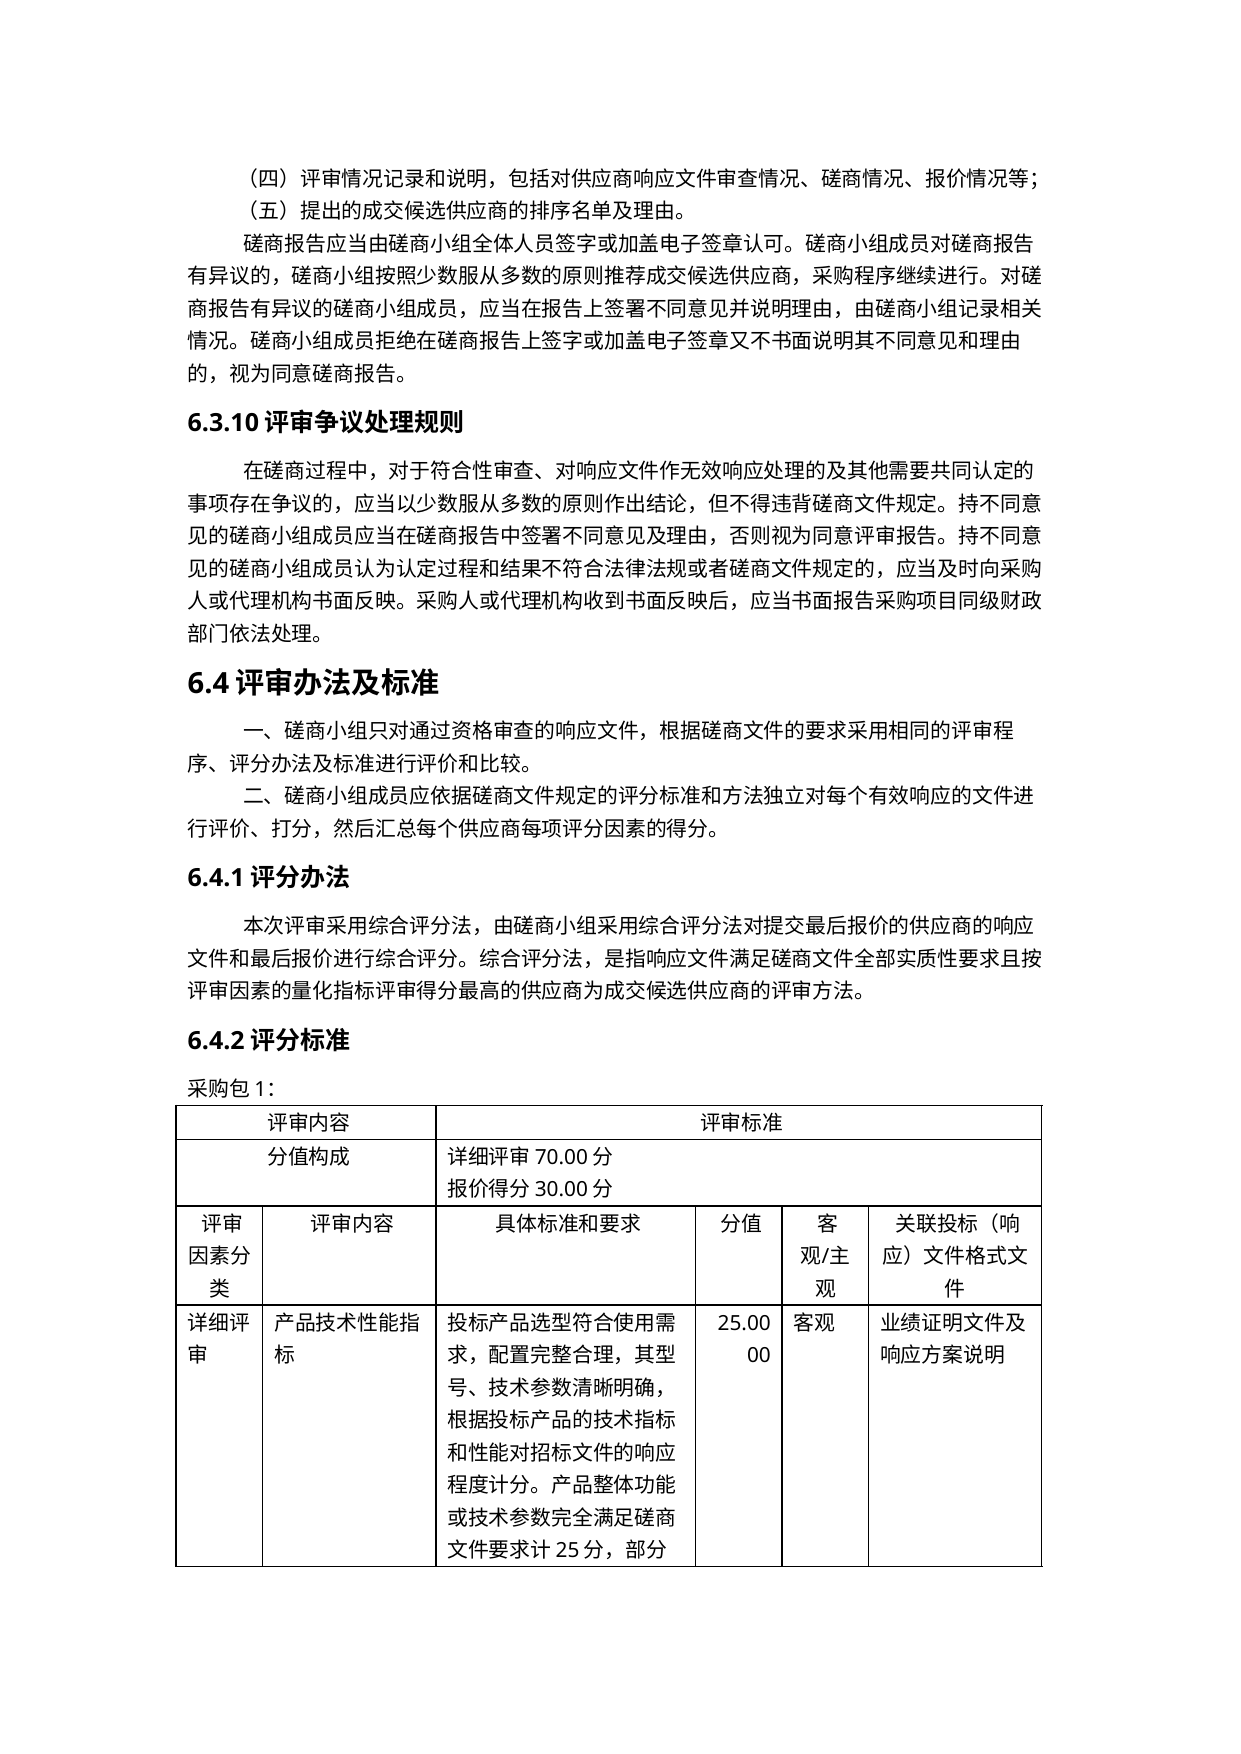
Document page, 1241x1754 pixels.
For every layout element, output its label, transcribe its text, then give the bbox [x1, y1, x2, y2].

text 6.4.1评分办法 [187, 844, 1053, 909]
table_cell 分值 [696, 1207, 781, 1304]
table_cell 具体标准和要求 [437, 1207, 695, 1304]
table_cell 分值构成 [177, 1140, 435, 1205]
table_cell 产品技术性能指标 [263, 1306, 435, 1566]
table_cell 详细评审70.00分 报价得分30.00分 [437, 1140, 1041, 1205]
table_cell 业绩证明文件及响应方案说明 [869, 1306, 1041, 1566]
table_cell 25.0000 [696, 1306, 781, 1566]
text 6.4.2评分标准 [187, 1007, 1053, 1072]
text 6.4评审办法及标准 [187, 649, 1053, 714]
table_cell 客观 [783, 1306, 868, 1566]
text 一、磋商小组只对通过资格审查的响应文件，根据磋商文件的要求采用相同的评审程序、评分办法及标准进行评价和比较。 [187, 714, 1053, 779]
table_cell 客观/主观 [783, 1207, 868, 1304]
text 6.3.10评审争议处理规则 [187, 389, 1053, 454]
text （五）提出的成交候选供应商的排序名单及理由。 [187, 194, 1053, 227]
text 磋商报告应当由磋商小组全体人员签字或加盖电子签章认可。磋商小组成员对磋商报告有异议的，磋商小组按照少数服从多数的原则推荐成交候选供应商，采购程序继续进行。对磋商报告有异议的磋商小组成员，应当在报告上签署不同意见并说明理由，由磋商小组记录相关情况。磋商小组成员拒绝在磋商报告上签字或加盖电子签章又不书面说明其不同意见和理由的，视为同意磋商报告。 [187, 227, 1053, 389]
table_header 评审内容 [177, 1106, 435, 1138]
table_cell 关联投标（响应）文件格式文件 [869, 1207, 1041, 1304]
table_header 评审标准 [437, 1106, 1041, 1138]
text （四）评审情况记录和说明，包括对供应商响应文件审查情况、磋商情况、报价情况等； [187, 162, 1053, 194]
text 二、磋商小组成员应依据磋商文件规定的评分标准和方法独立对每个有效响应的文件进行评价、打分，然后汇总每个供应商每项评分因素的得分。 [187, 779, 1053, 844]
text 本次评审采用综合评分法，由磋商小组采用综合评分法对提交最后报价的供应商的响应文件和最后报价进行综合评分。综合评分法，是指响应文件满足磋商文件全部实质性要求且按评审因素的量化指标评审得分最高的供应商为成交候选供应商的评审方法。 [187, 909, 1053, 1007]
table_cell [437, 1306, 695, 1566]
table_cell 评审内容 [263, 1207, 435, 1304]
table_cell 详细评审 [177, 1306, 262, 1566]
text 采购包1： [187, 1072, 1053, 1104]
table_cell 评审因素分类 [177, 1207, 262, 1304]
text 在磋商过程中，对于符合性审查、对响应文件作无效响应处理的及其他需要共同认定的事项存在争议的，应当以少数服从多数的原则作出结论，但不得违背磋商文件规定。持不同意见的磋商小组成员应当在磋商报告中签署不同意见及理由，否则视为同意评审报告。持不同意见的磋商小组成员认为认定过程和结果不符合法律法规或者磋商文件规定的，应当及时向采购人或代理机构书面反映。采购人或代理机构收到书面反映后，应当书面报告采购项目同级财政部门依法处理。 [187, 454, 1053, 649]
